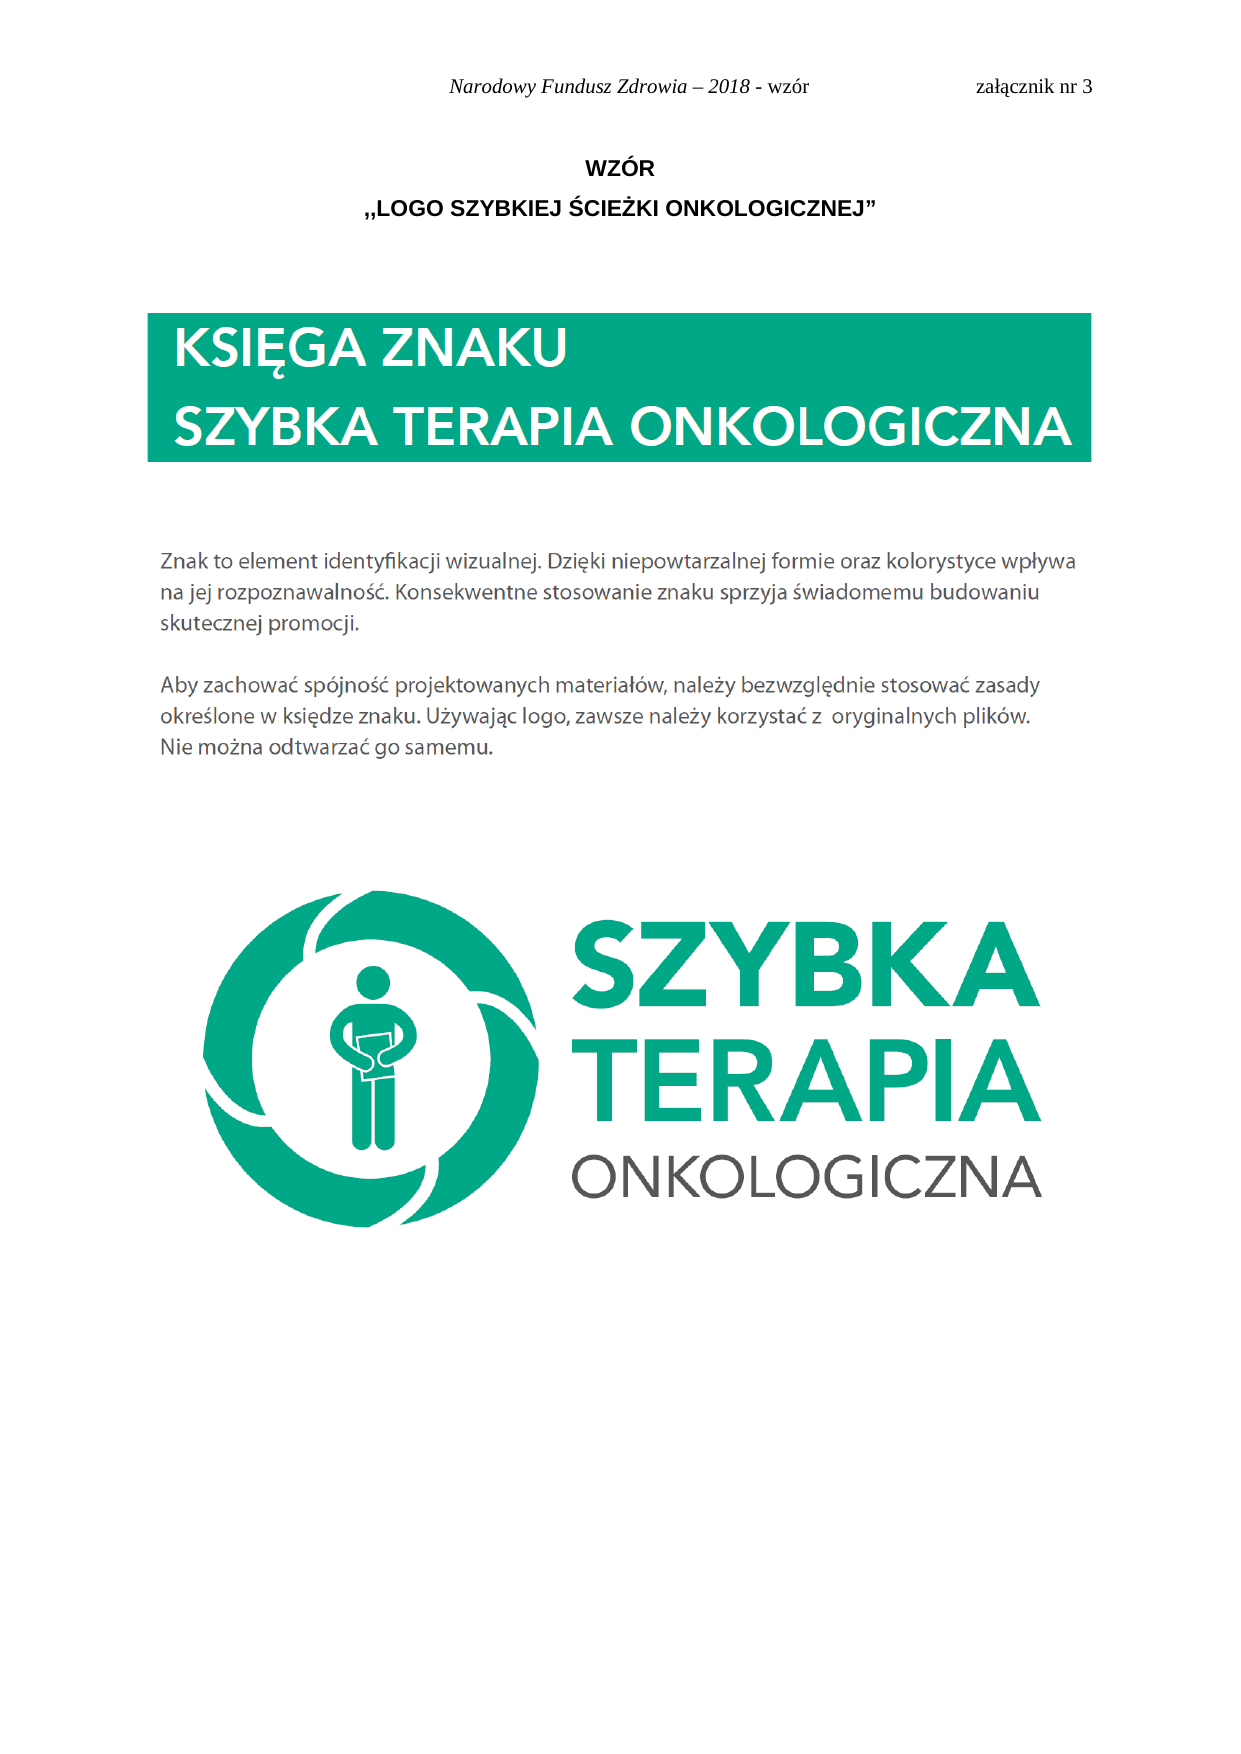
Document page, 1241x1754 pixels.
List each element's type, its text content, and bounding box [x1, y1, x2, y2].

text ,,LOGO SZYBKIEJ ŚCIEŻKI ONKOLOGICZNEJ” [148, 195, 1092, 221]
text WZÓR [148, 155, 1092, 182]
